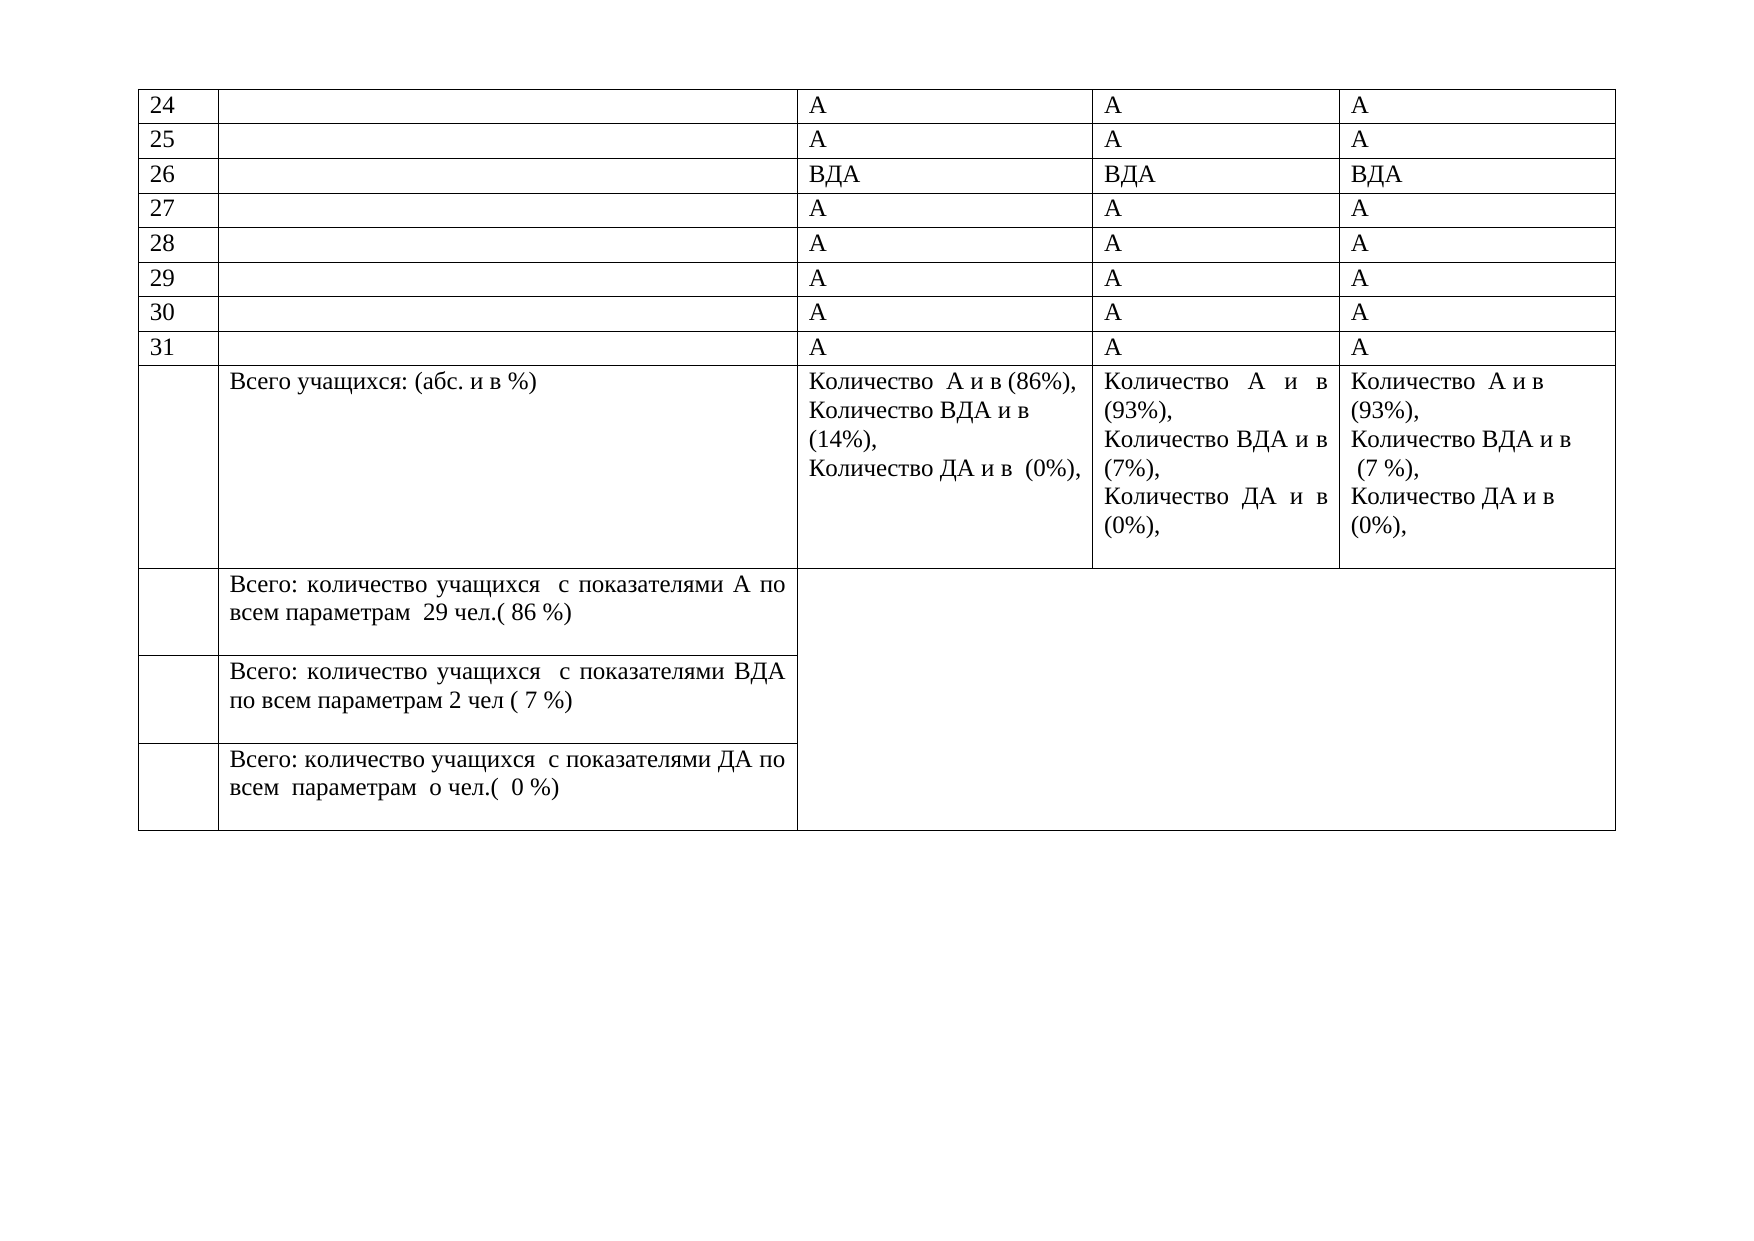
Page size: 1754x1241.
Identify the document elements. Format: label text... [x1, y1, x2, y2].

table_cell А [798, 90, 1092, 123]
table_cell [798, 569, 1615, 830]
table_cell А [1340, 228, 1615, 262]
table_cell [139, 744, 218, 830]
table_cell А [1340, 297, 1615, 331]
table_cell ВДА [1093, 159, 1339, 192]
table_cell [219, 124, 797, 158]
table_cell [139, 569, 218, 655]
table_cell ВДА [798, 159, 1092, 192]
table_cell 28 [139, 228, 218, 262]
table_cell А [1340, 263, 1615, 296]
table_cell Количество А и в (86%), Количество ВДА и в (14%), Количество ДА и в (0%), [798, 366, 1092, 568]
table_cell А [1093, 263, 1339, 296]
table_cell Количество А и в (93%), Количество ВДА и в (7 %), Количество ДА и в (0%), [1340, 366, 1615, 568]
table_cell А [1093, 332, 1339, 365]
table_cell А [798, 194, 1092, 227]
table_cell [139, 366, 218, 568]
table_cell А [1093, 124, 1339, 158]
table_cell А [1340, 90, 1615, 123]
table_cell Всего: количество учащихся с показателями ВДА по всем параметрам 2 чел ( 7 %) [219, 656, 797, 743]
table_cell 26 [139, 159, 218, 192]
table_cell [219, 159, 797, 192]
table_cell А [798, 263, 1092, 296]
table_cell А [1340, 124, 1615, 158]
table_cell 30 [139, 297, 218, 331]
table_cell ВДА [1340, 159, 1615, 192]
table_cell А [1093, 297, 1339, 331]
table_cell [219, 194, 797, 227]
table_cell [219, 90, 797, 123]
table_cell А [798, 228, 1092, 262]
table_cell А [1093, 90, 1339, 123]
table_cell А [798, 124, 1092, 158]
table_cell Всего учащихся: (абс. и в %) [219, 366, 797, 568]
table_cell [219, 297, 797, 331]
table_cell 31 [139, 332, 218, 365]
table_cell [139, 656, 218, 743]
table_cell А [1340, 332, 1615, 365]
table_cell 24 [139, 90, 218, 123]
table_cell [219, 332, 797, 365]
table_cell 27 [139, 194, 218, 227]
table_cell А [1093, 194, 1339, 227]
table_cell А [1340, 194, 1615, 227]
table_cell [219, 228, 797, 262]
table_cell Всего: количество учащихся с показателями ДА по всем параметрам о чел.( 0 %) [219, 744, 797, 830]
table_cell 29 [139, 263, 218, 296]
table_cell А [1093, 228, 1339, 262]
table_cell Всего: количество учащихся с показателями А по всем параметрам 29 чел.( 86 %) [219, 569, 797, 655]
table_cell 25 [139, 124, 218, 158]
table_cell [219, 263, 797, 296]
table_cell А [798, 297, 1092, 331]
table_cell Количество А и в (93%), Количество ВДА и в (7%), Количество ДА и в (0%), [1093, 366, 1339, 568]
table_cell А [798, 332, 1092, 365]
